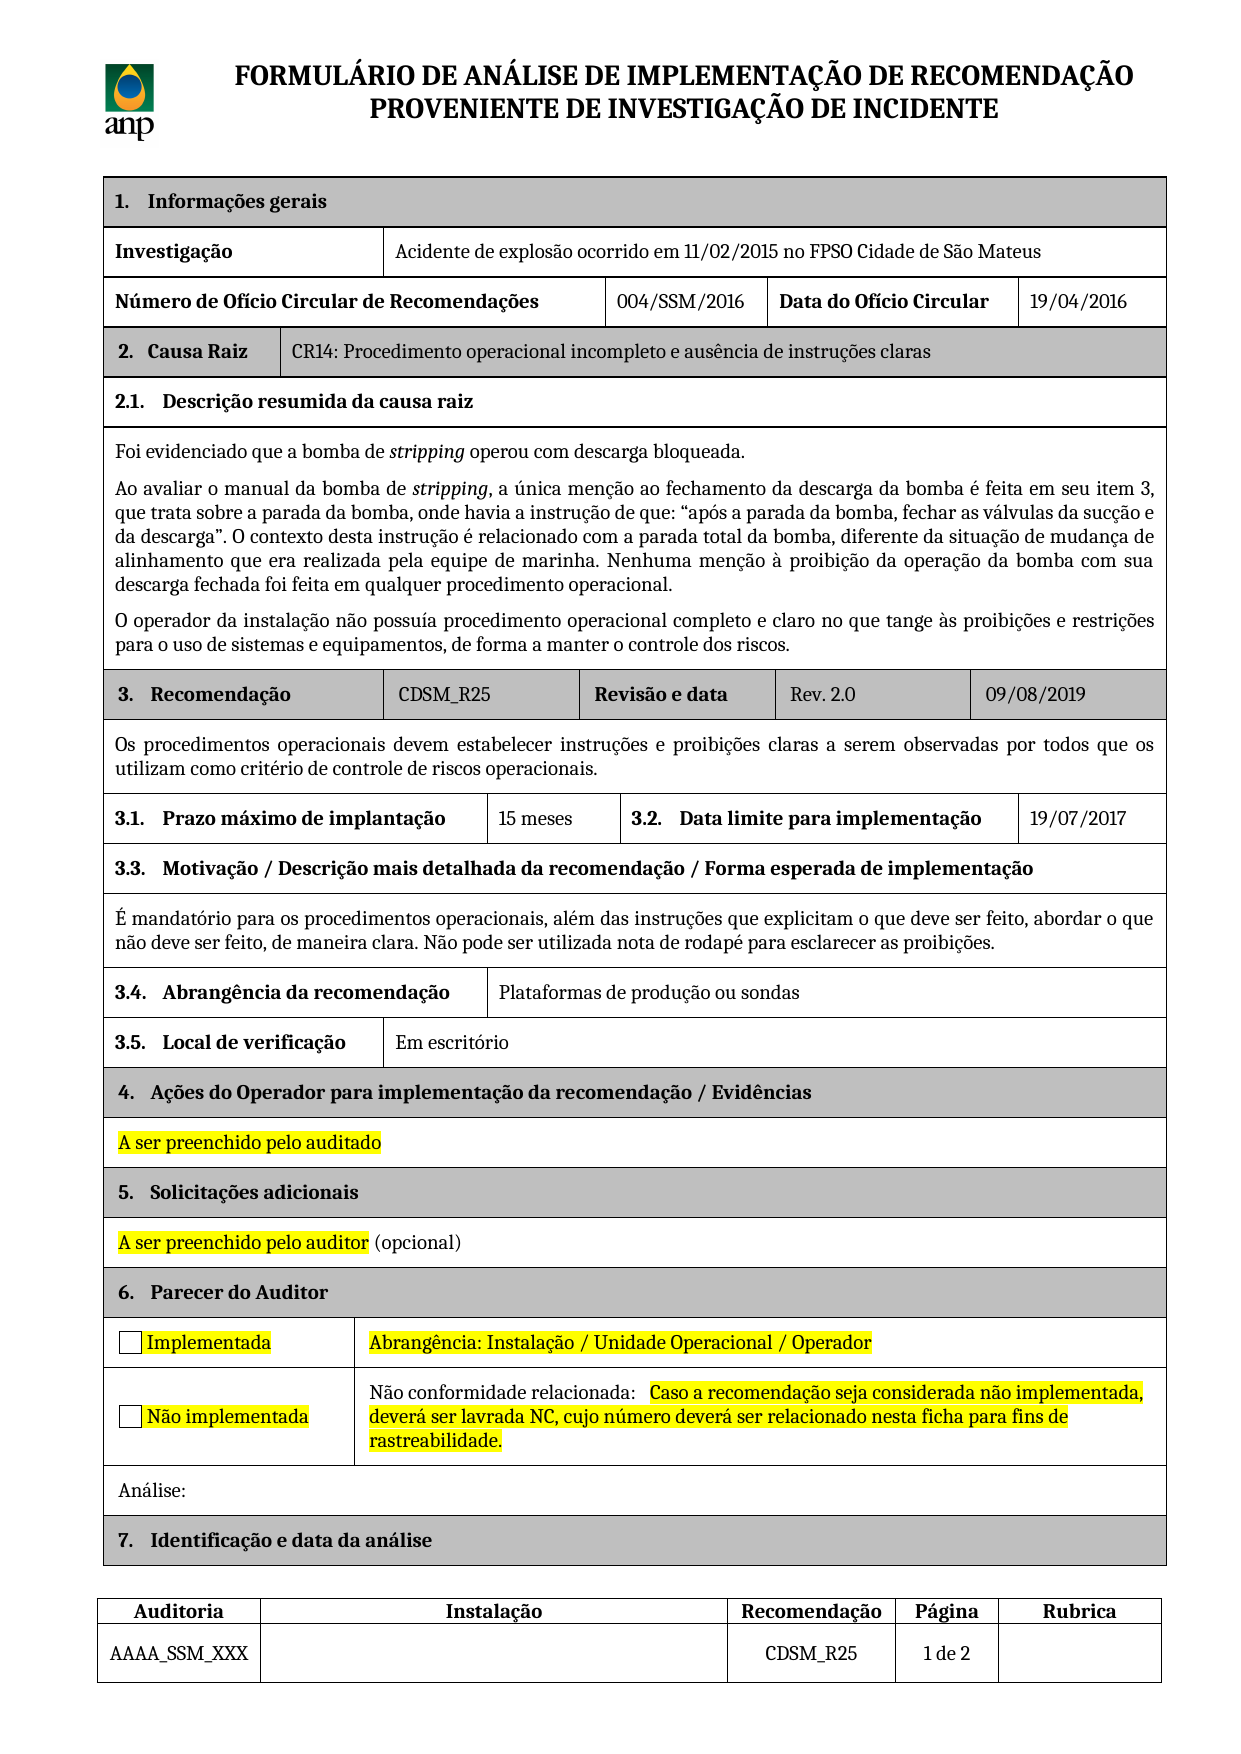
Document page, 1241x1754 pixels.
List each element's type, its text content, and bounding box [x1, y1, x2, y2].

table_cell 19/07/2017 [1019, 794, 1166, 843]
table_cell 15 meses [488, 794, 620, 843]
table_cell Em escritório [384, 1018, 1166, 1067]
table_cell 004/SSM/2016 [606, 278, 767, 326]
table_cell Investigação [104, 228, 383, 276]
table_cell Rev. 2.0 [776, 670, 970, 719]
table_cell Causa Raiz [104, 328, 280, 376]
table_cell Data limite para implementação [621, 794, 1018, 843]
table_cell Implementada [104, 1318, 354, 1367]
table_cell Plataformas de produção ou sondas [488, 968, 1166, 1017]
table_cell Abrangência da recomendação [104, 968, 487, 1017]
table_cell Motivação / Descrição mais detalhada da recomendação / Forma esperada de implementação [104, 844, 1166, 893]
table_cell É mandatório para os procedimentos operacionais, além das instruções que explicitam o que deve ser feito, abordar o que não deve ser feito, de maneira clara. Não pode ser utilizada nota de rodapé para esclarecer as proibições. [104, 894, 1166, 967]
table_cell Data do Ofício Circular [768, 278, 1018, 326]
table_cell Número de Ofício Circular de Recomendações [104, 278, 605, 326]
table_cell A ser preenchido pelo auditado [104, 1118, 1166, 1167]
table_cell Identificação e data da análise [104, 1516, 1166, 1565]
table_cell Revisão e data [580, 670, 775, 719]
table_cell Prazo máximo de implantação [104, 794, 487, 843]
table_cell Foi evidenciado que a bomba de stripping operou com descarga bloqueada. Ao avaliar o manual da bomba de stripping, a única menção ao fechamento da descarga da bomba é feita em seu item 3, que trata sobre a parada da bomba, onde havia a instrução de que: “após a parada da bomba, fechar as válvulas da sucção e da descarga”. O contexto desta instrução é relacionado com a parada total da bomba, diferente da situação de mudança de alinhamento que era realizada pela equipe de marinha. Nenhuma menção à proibição da operação da bomba com sua descarga fechada foi feita em qualquer procedimento operacional. O operador da instalação não possuía procedimento operacional completo e claro no que tange às proibições e restrições para o uso de sistemas e equipamentos, de forma a manter o controle dos riscos. [104, 428, 1166, 669]
table_cell Ações do Operador para implementação da recomendação / Evidências [104, 1068, 1166, 1117]
table_cell Solicitações adicionais [104, 1168, 1166, 1217]
table_cell Parecer do Auditor [104, 1268, 1166, 1317]
table_cell Análise: [104, 1466, 1166, 1515]
table_cell CDSM_R25 [384, 670, 579, 719]
table_cell Acidente de explosão ocorrido em 11/02/2015 no FPSO Cidade de São Mateus [384, 228, 1166, 276]
table_cell Local de verificação [104, 1018, 383, 1067]
table_cell Os procedimentos operacionais devem estabelecer instruções e proibições claras a serem observadas por todos que os utilizam como critério de controle de riscos operacionais. [104, 720, 1166, 793]
table_cell CR14: Procedimento operacional incompleto e ausência de instruções claras [281, 328, 1166, 376]
table_cell A ser preenchido pelo auditor (opcional) [104, 1218, 1166, 1267]
table_cell Não implementada [104, 1368, 354, 1465]
picture [100, 59, 160, 148]
table_cell 09/08/2019 [971, 670, 1166, 719]
table_header Informações gerais [104, 178, 1166, 226]
table_cell Descrição resumida da causa raiz [104, 378, 1166, 426]
table_cell Não conformidade relacionada: Caso a recomendação seja considerada não implementada, deverá ser lavrada NC, cujo número deverá ser relacionado nesta ficha para fins de rastreabilidade. [355, 1368, 1166, 1465]
table_cell Abrangência: Instalação / Unidade Operacional / Operador [355, 1318, 1166, 1367]
table_cell 19/04/2016 [1019, 278, 1166, 326]
table_cell Recomendação [104, 670, 383, 719]
